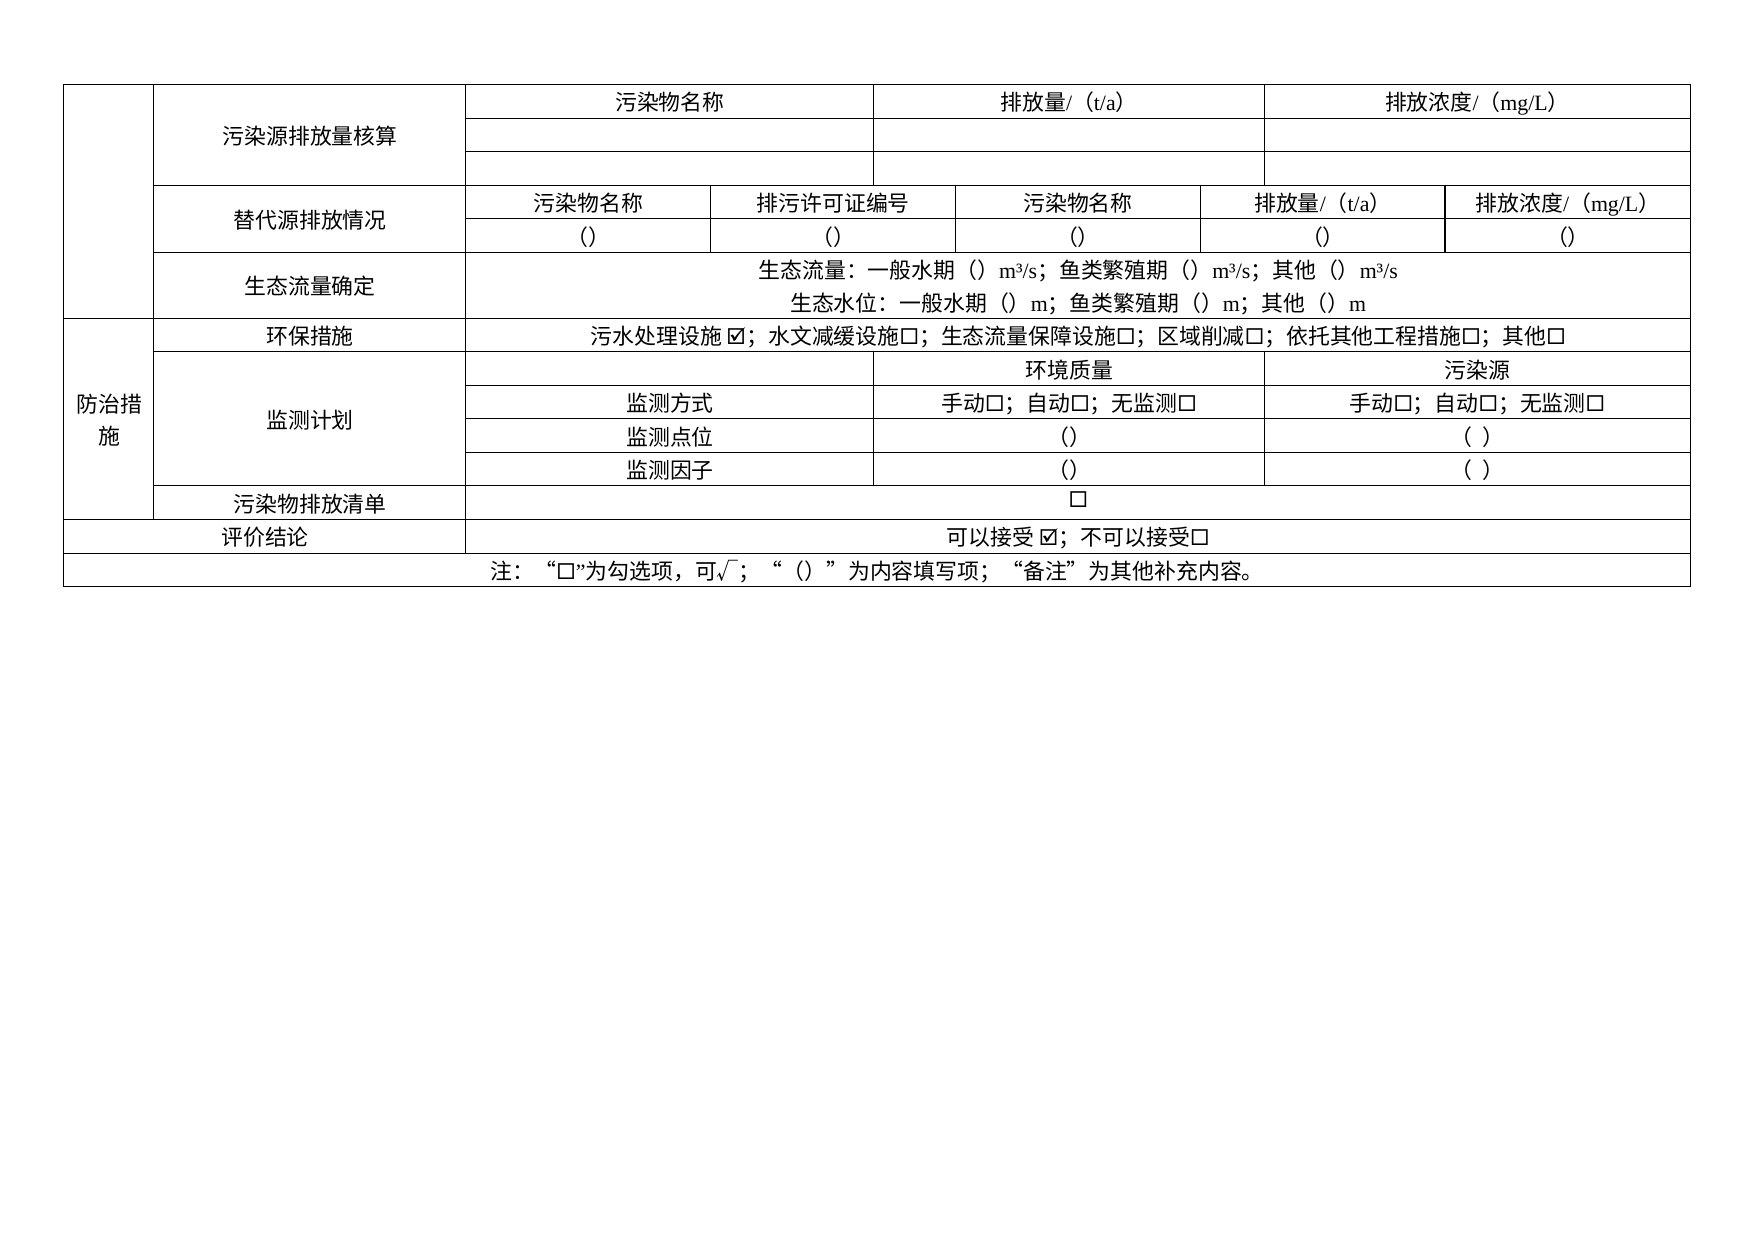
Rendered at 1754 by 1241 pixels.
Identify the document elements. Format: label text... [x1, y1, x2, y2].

table_cell 排放量/（t/a） [1201, 186, 1444, 218]
table_cell 污染物名称 [466, 186, 710, 218]
table_cell 可以接受；不可以接受 [466, 520, 1690, 552]
table_cell 排放浓度/（mg/L） [1265, 85, 1690, 117]
table_cell [1265, 119, 1690, 151]
table_cell 环保措施 [154, 319, 465, 351]
table_cell （） [874, 453, 1264, 485]
table_cell （） [874, 419, 1264, 452]
table_cell 手动；自动；无监测 [1265, 386, 1690, 418]
table_cell 替代源排放情况 [154, 186, 465, 252]
table_cell 防治措施 [64, 319, 153, 519]
table_cell （） [956, 219, 1200, 252]
table_cell 监测方式 [466, 386, 873, 418]
table_cell [874, 152, 1264, 184]
table_cell 污染物排放清单 [154, 486, 465, 519]
table_cell [874, 119, 1264, 151]
table_cell （） [711, 219, 955, 252]
table_cell （ ） [1265, 419, 1690, 452]
table_cell 污染物名称 [956, 186, 1200, 218]
table_cell 污染源 [1265, 352, 1690, 385]
table_cell 生态流量确定 [154, 253, 465, 318]
table_cell 监测因子 [466, 453, 873, 485]
table_cell 监测计划 [154, 352, 465, 485]
table_cell 生态流量：一般水期（）m³/s；鱼类繁殖期（）m³/s；其他（）m³/s 生态水位：一般水期（）m；鱼类繁殖期（）m；其他（）m [466, 253, 1690, 318]
table_cell 注：“”为勾选项，可√；“（）”为内容填写项；“备注”为其他补充内容。 [64, 554, 1690, 586]
table_cell [1265, 152, 1690, 184]
table_cell 评价结论 [64, 520, 465, 552]
table_cell （） [466, 219, 710, 252]
table_cell 排放浓度/（mg/L） [1446, 186, 1690, 218]
table_cell 排污许可证编号 [711, 186, 955, 218]
table_cell 污水处理设施；水文减缓设施；生态流量保障设施；区域削减；依托其他工程措施；其他 [466, 319, 1690, 351]
table_cell [466, 486, 1690, 519]
table_cell （） [1446, 219, 1690, 252]
table_cell 排放量/（t/a） [874, 85, 1264, 117]
table_cell （ ） [1265, 453, 1690, 485]
table_cell 监测点位 [466, 419, 873, 452]
table_cell 环境质量 [874, 352, 1264, 385]
table_cell （） [1201, 219, 1444, 252]
table_cell 污染物名称 [466, 85, 873, 117]
table_cell 手动；自动；无监测 [874, 386, 1264, 418]
table_cell [466, 152, 873, 184]
table_cell 污染源排放量核算 [154, 85, 465, 184]
table_cell [466, 352, 873, 385]
table_cell [466, 119, 873, 151]
